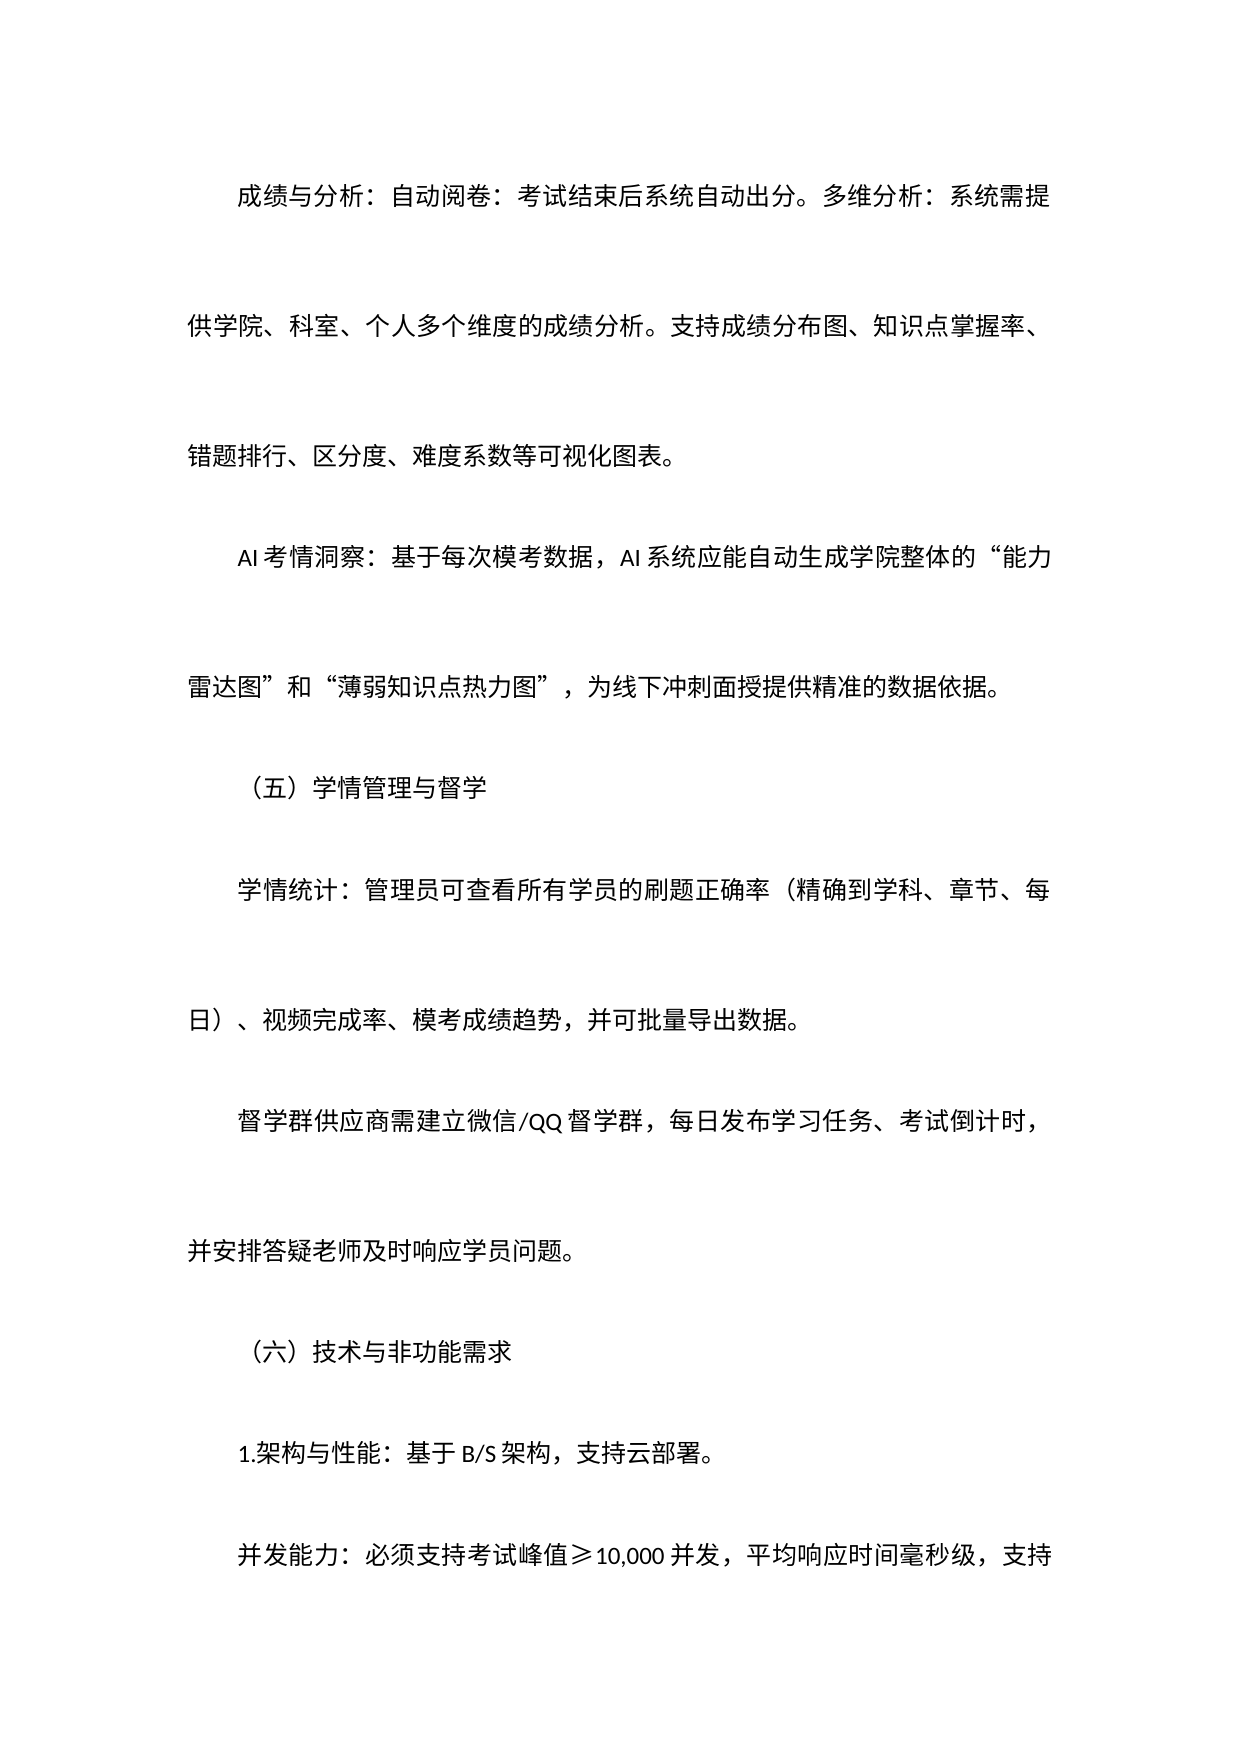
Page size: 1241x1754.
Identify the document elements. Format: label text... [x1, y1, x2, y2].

text AI考情洞察：基于每次模考数据，AI系统应能自动生成学院整体的“能力雷达图”和“薄弱知识点热力图”，为线下冲刺面授提供精准的数据依据。 [187, 523, 1053, 718]
text 学情统计：管理员可查看所有学员的刷题正确率（精确到学科、章节、每日）、视频完成率、模考成绩趋势，并可批量导出数据。 [187, 856, 1053, 1051]
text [187, 1521, 1053, 1586]
text 成绩与分析：自动阅卷：考试结束后系统自动出分。多维分析：系统需提供学院、科室、个人多个维度的成绩分析。支持成绩分布图、知识点掌握率、错题排行、区分度、难度系数等可视化图表。 [187, 162, 1053, 487]
text 1.架构与性能：基于B/S架构，支持云部署。 [187, 1419, 1053, 1484]
text 督学群供应商需建立微信/QQ督学群，每日发布学习任务、考试倒计时，并安排答疑老师及时响应学员问题。 [187, 1087, 1053, 1282]
text （五）学情管理与督学 [187, 754, 1053, 819]
text （六）技术与非功能需求 [187, 1318, 1053, 1383]
